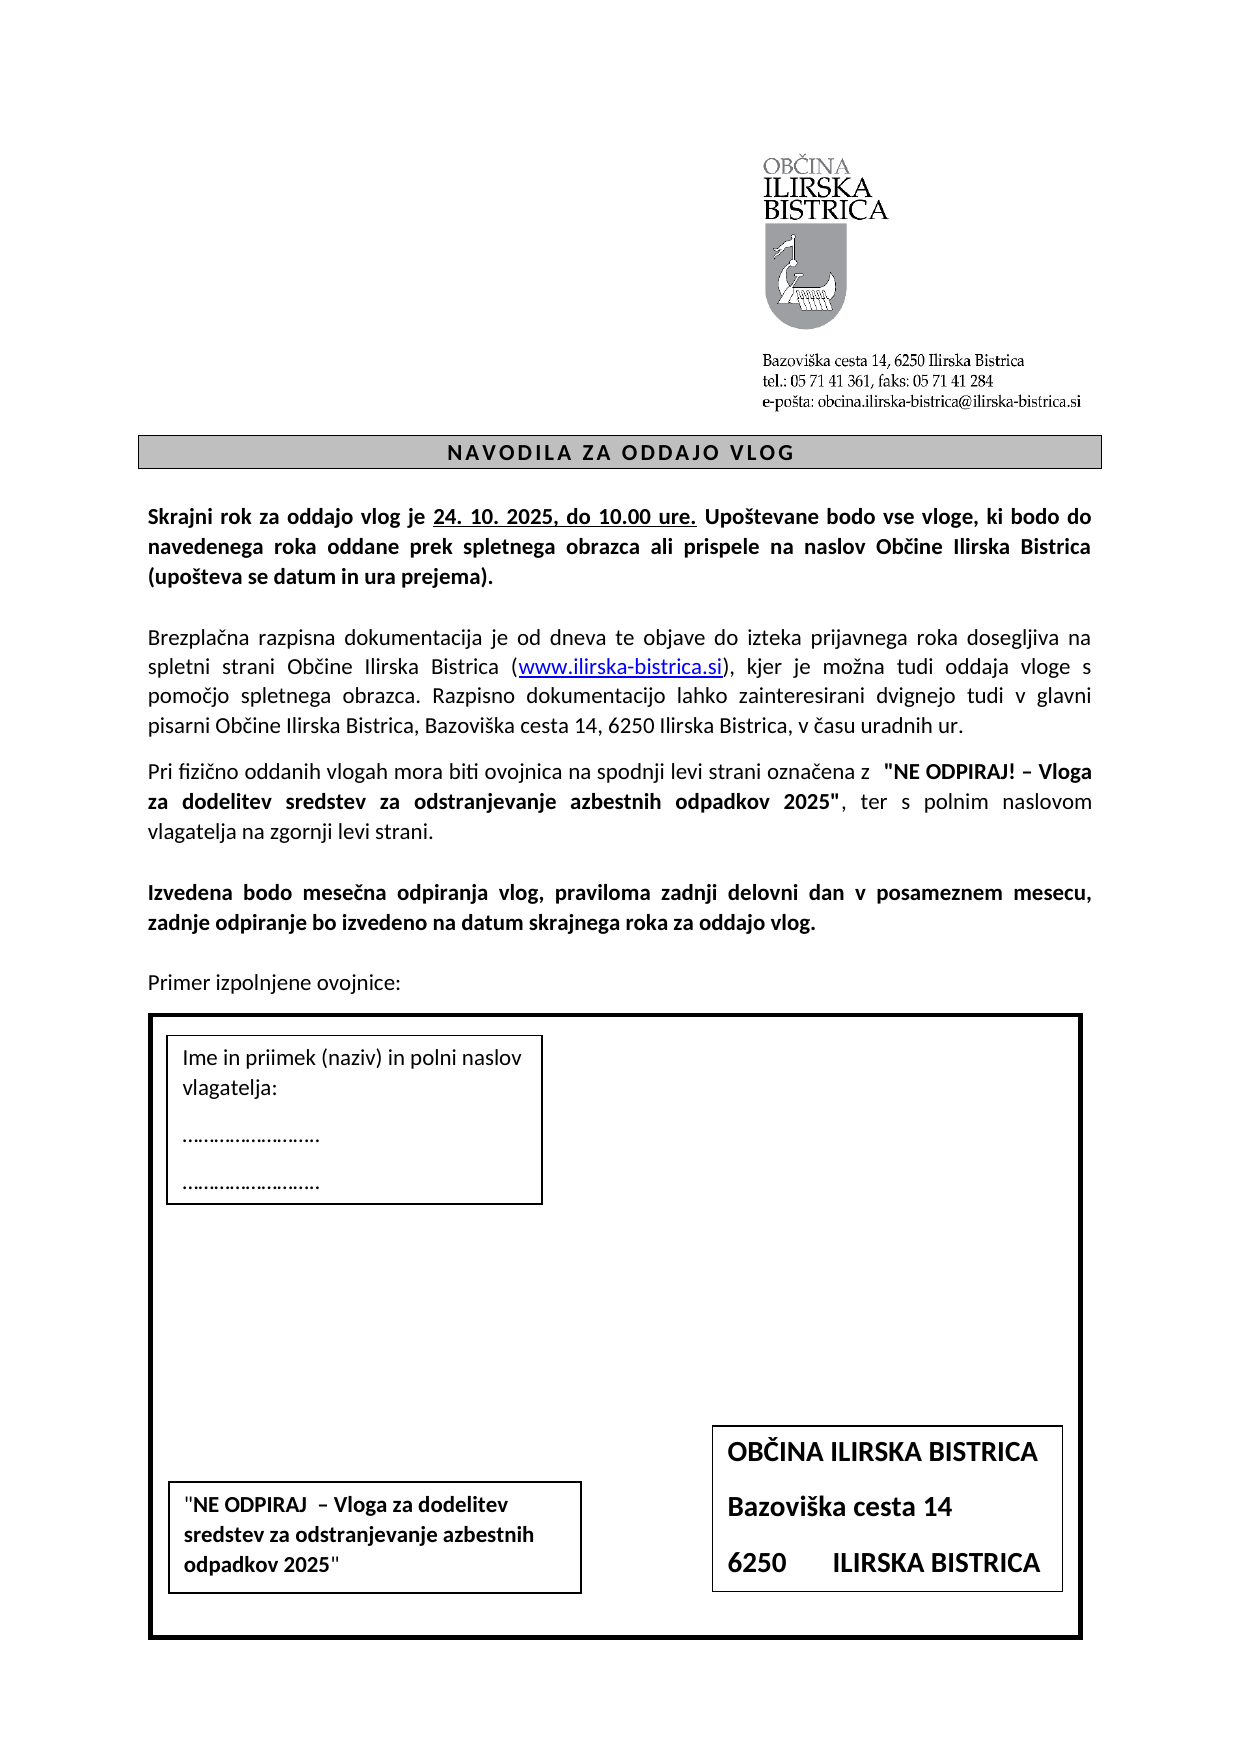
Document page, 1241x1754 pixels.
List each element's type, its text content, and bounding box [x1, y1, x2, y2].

picture [750, 147, 1093, 417]
text Primer izpolnjene ovojnice: [148, 968, 1093, 996]
text Skrajni rok za oddajo vlog je 24. 10. 2025, do 10.00 ure. Upoštevane bodo vse vloge, ki bodo do navedenega roka oddane prek spletnega obrazca ali prispele na naslov Občine Ilirska Bistrica (upošteva se datum in ura prejema). [148, 502, 1093, 590]
text Brezplačna razpisna dokumentacija je od dneva te objave do izteka prijavnega roka dosegljiva na spletni strani Občine Ilirska Bistrica (www.ilirska-bistrica.si), kjer je možna tudi oddaja vloge s pomočjo spletnega obrazca. Razpisno dokumentacijo lahko zainteresirani dvignejo tudi v glavni pisarni Občine Ilirska Bistrica, Bazoviška cesta 14, 6250 Ilirska Bistrica, v času uradnih ur. [148, 623, 1093, 739]
text Izvedena bodo mesečna odpiranja vlog, praviloma zadnji delovni dan v posameznem mesecu, zadnje odpiranje bo izvedeno na datum skrajnega roka za oddajo vlog. [148, 878, 1093, 936]
text Pri fizično oddanih vlogah mora biti ovojnica na spodnji levi strani označena z "NE ODPIRAJ! – Vloga za dodelitev sredstev za odstranjevanje azbestnih odpadkov 2025", ter s polnim naslovom vlagatelja na zgornji levi strani. [148, 757, 1093, 845]
text NAVODILA ZA ODDAJO VLOG [139, 436, 1101, 468]
